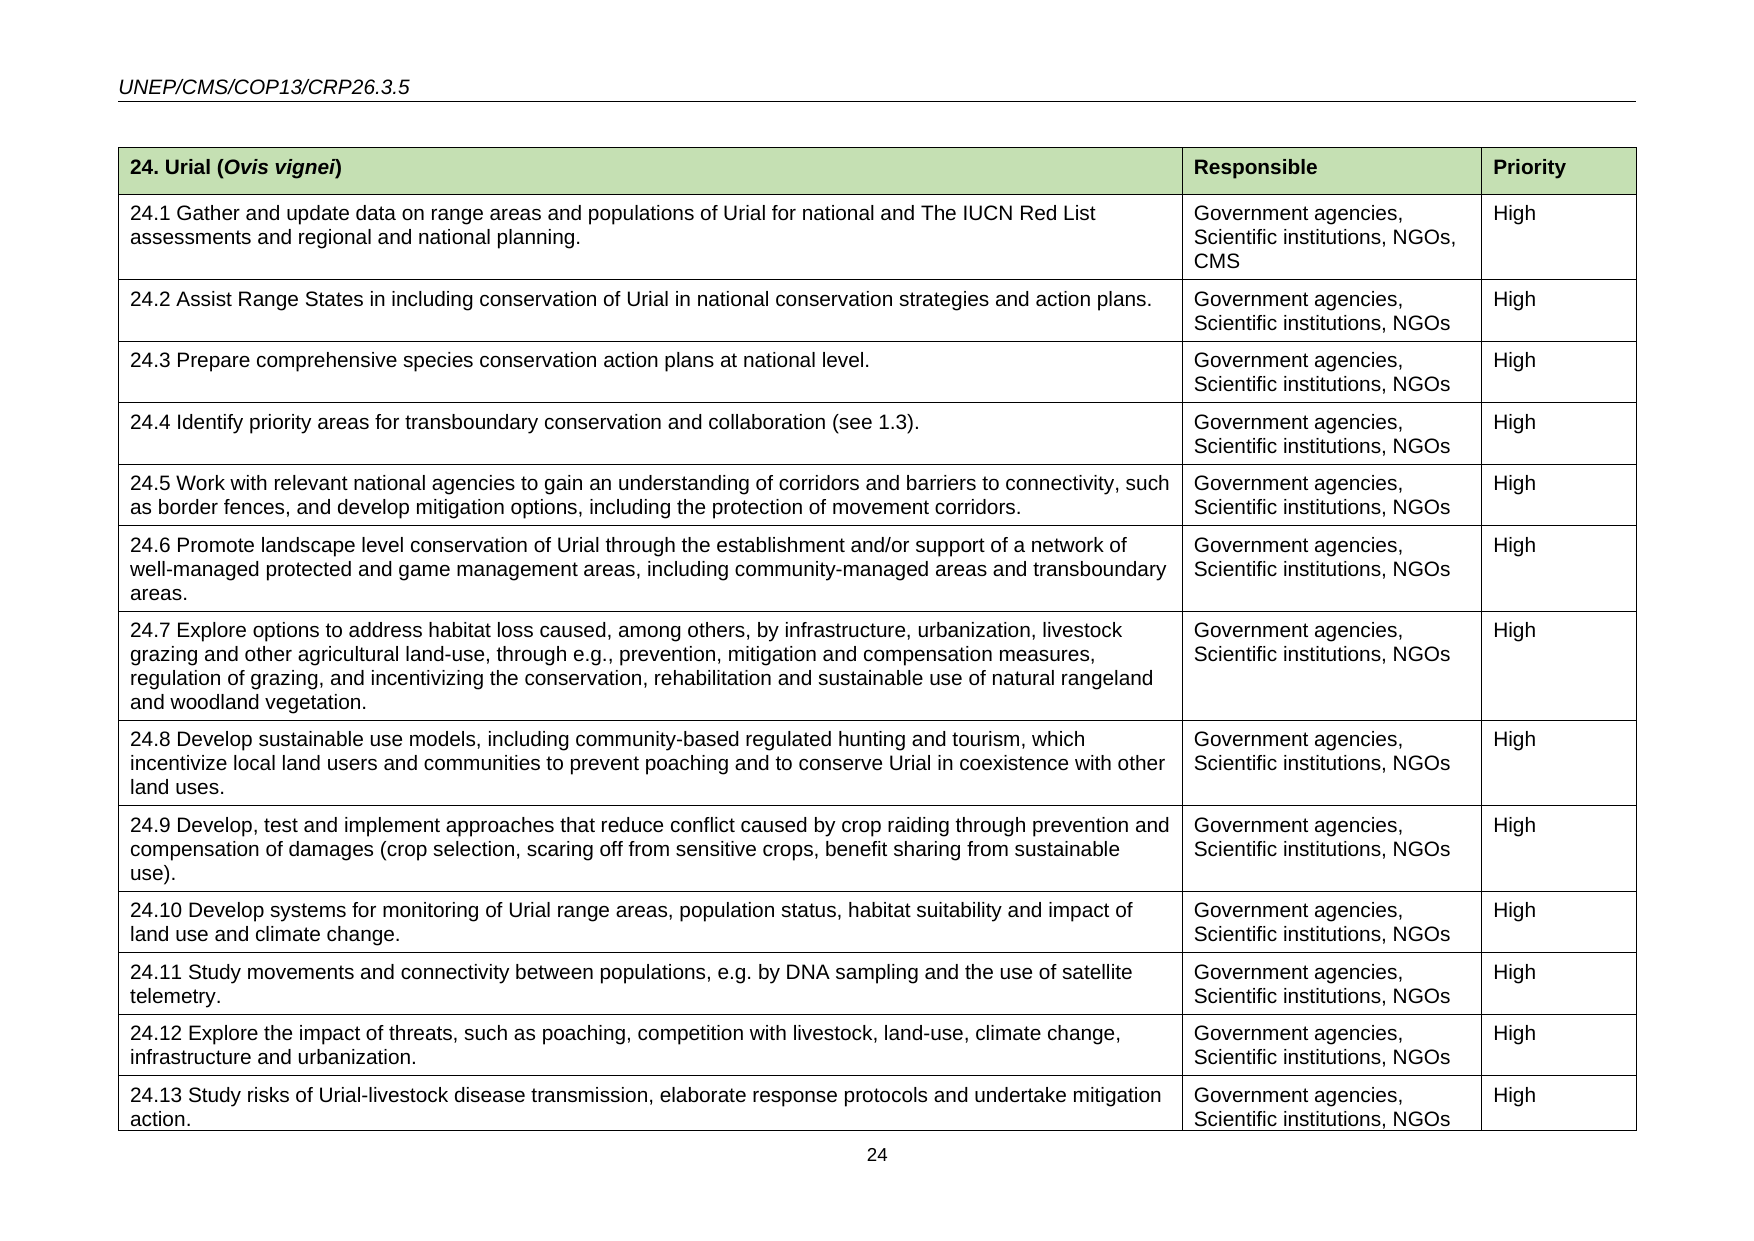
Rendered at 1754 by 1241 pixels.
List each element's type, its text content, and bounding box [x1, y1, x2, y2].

table_cell 24.4 Identify priority areas for transboundary conservation and collaboration (see 1.3). [119, 403, 1182, 464]
table_cell 24.3 Prepare comprehensive species conservation action plans at national level. [119, 342, 1182, 402]
table_cell 24.1 Gather and update data on range areas and populations of Urial for national and The IUCN Red List assessments and regional and national planning. [119, 195, 1182, 279]
table_cell 24.11 Study movements and connectivity between populations, e.g. by DNA sampling and the use of satellite telemetry. [119, 953, 1182, 1014]
table_cell Government agencies, Scientific institutions, NGOs [1183, 280, 1481, 341]
table_cell 24.5 Work with relevant national agencies to gain an understanding of corridors and barriers to connectivity, such as border fences, and develop mitigation options, including the protection of movement corridors. [119, 465, 1182, 525]
table_cell Government agencies, Scientific institutions, NGOs [1183, 806, 1481, 891]
table_cell High [1482, 953, 1636, 1014]
table_cell High [1482, 403, 1636, 464]
table_cell High [1482, 1076, 1636, 1130]
table_cell High [1482, 280, 1636, 341]
table_cell 24.8 Develop sustainable use models, including community-based regulated hunting and tourism, which incentivize local land users and communities to prevent poaching and to conserve Urial in coexistence with other land uses. [119, 721, 1182, 805]
table_cell Government agencies, Scientific institutions, NGOs [1183, 892, 1481, 952]
table_cell 24.6 Promote landscape level conservation of Urial through the establishment and/or support of a network of well-managed protected and game management areas, including community-managed areas and transboundary areas. [119, 526, 1182, 611]
table_cell High [1482, 1015, 1636, 1075]
table_cell 24.7 Explore options to address habitat loss caused, among others, by infrastructure, urbanization, livestock grazing and other agricultural land-use, through e.g., prevention, mitigation and compensation measures, regulation of grazing, and incentivizing the conservation, rehabilitation and sustainable use of natural rangeland and woodland vegetation. [119, 612, 1182, 720]
table_cell High [1482, 721, 1636, 805]
table_cell 24.10 Develop systems for monitoring of Urial range areas, population status, habitat suitability and impact of land use and climate change. [119, 892, 1182, 952]
table_cell Government agencies, Scientific institutions, NGOs [1183, 403, 1481, 464]
table_cell High [1482, 806, 1636, 891]
table_header Priority [1482, 148, 1636, 194]
table_cell Government agencies, Scientific institutions, NGOs [1183, 465, 1481, 525]
table_cell High [1482, 195, 1636, 279]
table_cell Government agencies, Scientific institutions, NGOs [1183, 342, 1481, 402]
table_cell 24.9 Develop, test and implement approaches that reduce conflict caused by crop raiding through prevention and compensation of damages (crop selection, scaring off from sensitive crops, benefit sharing from sustainable use). [119, 806, 1182, 891]
table_cell 24.2 Assist Range States in including conservation of Urial in national conservation strategies and action plans. [119, 280, 1182, 341]
table_cell Government agencies, Scientific institutions, NGOs [1183, 526, 1481, 611]
table_cell High [1482, 892, 1636, 952]
table_cell High [1482, 526, 1636, 611]
table_cell Government agencies, Scientific institutions, NGOs, CMS [1183, 195, 1481, 279]
table_cell Government agencies, Scientific institutions, NGOs [1183, 1015, 1481, 1075]
table_cell 24.12 Explore the impact of threats, such as poaching, competition with livestock, land-use, climate change, infrastructure and urbanization. [119, 1015, 1182, 1075]
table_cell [1183, 1076, 1481, 1130]
table_cell High [1482, 465, 1636, 525]
table_header 24. Urial (Ovis vignei) [119, 148, 1182, 194]
table_cell Government agencies, Scientific institutions, NGOs [1183, 612, 1481, 720]
table_cell Government agencies, Scientific institutions, NGOs [1183, 953, 1481, 1014]
table_cell Government agencies, Scientific institutions, NGOs [1183, 721, 1481, 805]
table_header Responsible [1183, 148, 1481, 194]
table_cell High [1482, 342, 1636, 402]
table_cell 24.13 Study risks of Urial-livestock disease transmission, elaborate response protocols and undertake mitigation action. [119, 1076, 1182, 1130]
table_cell High [1482, 612, 1636, 720]
